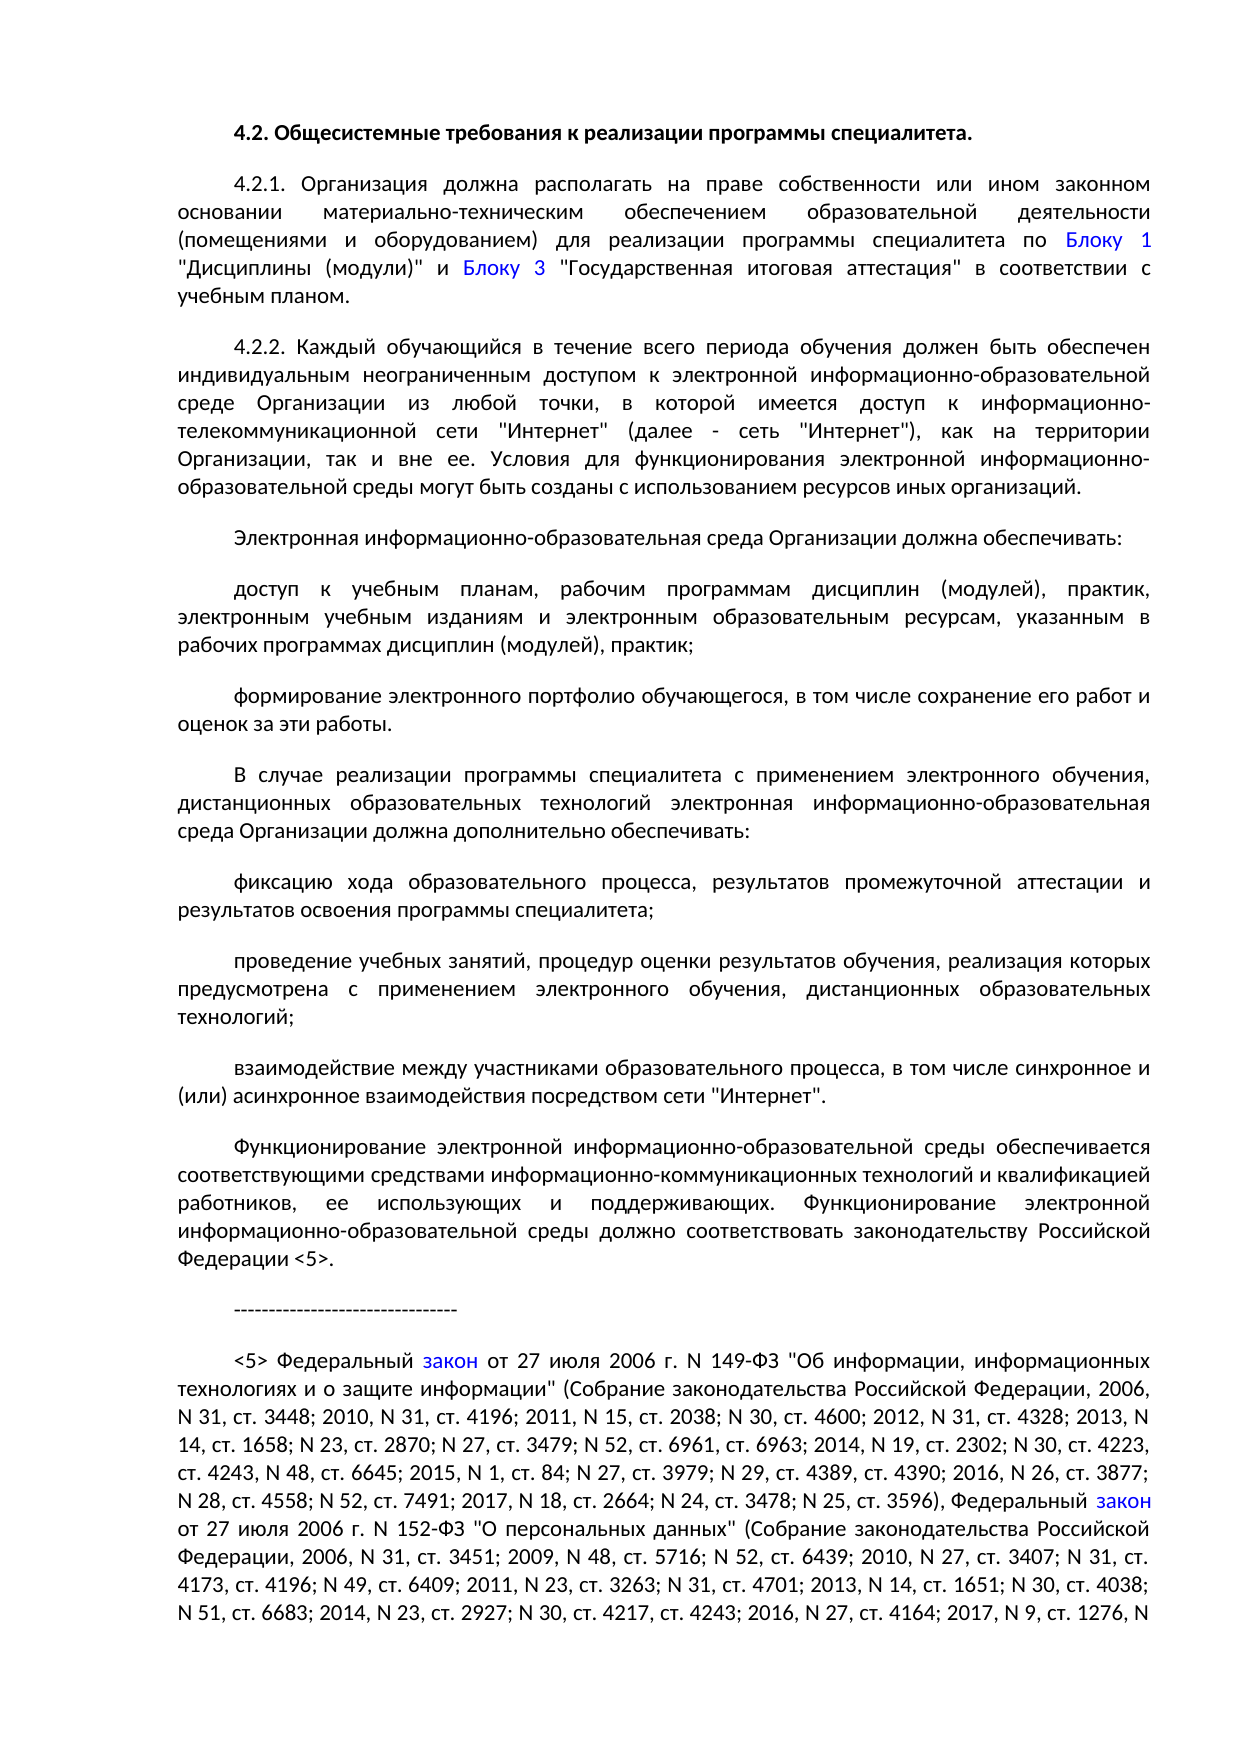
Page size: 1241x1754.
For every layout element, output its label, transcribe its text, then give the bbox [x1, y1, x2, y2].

text Электронная информационно-образовательная среда Организации должна обеспечивать: [177, 523, 1152, 551]
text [177, 1346, 1152, 1626]
text доступ к учебным планам, рабочим программам дисциплин (модулей), практик, электронным учебным изданиям и электронным образовательным ресурсам, указанным в рабочих программах дисциплин (модулей), практик; [177, 574, 1152, 658]
text формирование электронного портфолио обучающегося, в том числе сохранение его работ и оценок за эти работы. [177, 681, 1152, 737]
text взаимодействие между участниками образовательного процесса, в том числе синхронное и (или) асинхронное взаимодействия посредством сети "Интернет". [177, 1053, 1152, 1109]
text 4.2.1. Организация должна располагать на праве собственности или ином законном основании материально-техническим обеспечением образовательной деятельности (помещениями и оборудованием) для реализации программы специалитета по Блоку 1 "Дисциплины (модули)" и Блоку 3 "Государственная итоговая аттестация" в соответствии с учебным планом. [177, 169, 1152, 309]
text -------------------------------- [177, 1295, 1152, 1323]
text 4.2.2. Каждый обучающийся в течение всего периода обучения должен быть обеспечен индивидуальным неограниченным доступом к электронной информационно-образовательной среде Организации из любой точки, в которой имеется доступ к информационно-телекоммуникационной сети "Интернет" (далее - сеть "Интернет"), как на территории Организации, так и вне ее. Условия для функционирования электронной информационно-образовательной среды могут быть созданы с использованием ресурсов иных организаций. [177, 332, 1152, 500]
text Функционирование электронной информационно-образовательной среды обеспечивается соответствующими средствами информационно-коммуникационных технологий и квалификацией работников, ее использующих и поддерживающих. Функционирование электронной информационно-образовательной среды должно соответствовать законодательству Российской Федерации <5>. [177, 1132, 1152, 1272]
title 4.2. Общесистемные требования к реализации программы специалитета. [177, 118, 1152, 146]
text проведение учебных занятий, процедур оценки результатов обучения, реализация которых предусмотрена с применением электронного обучения, дистанционных образовательных технологий; [177, 946, 1152, 1030]
text фиксацию хода образовательного процесса, результатов промежуточной аттестации и результатов освоения программы специалитета; [177, 867, 1152, 923]
text В случае реализации программы специалитета с применением электронного обучения, дистанционных образовательных технологий электронная информационно-образовательная среда Организации должна дополнительно обеспечивать: [177, 760, 1152, 844]
